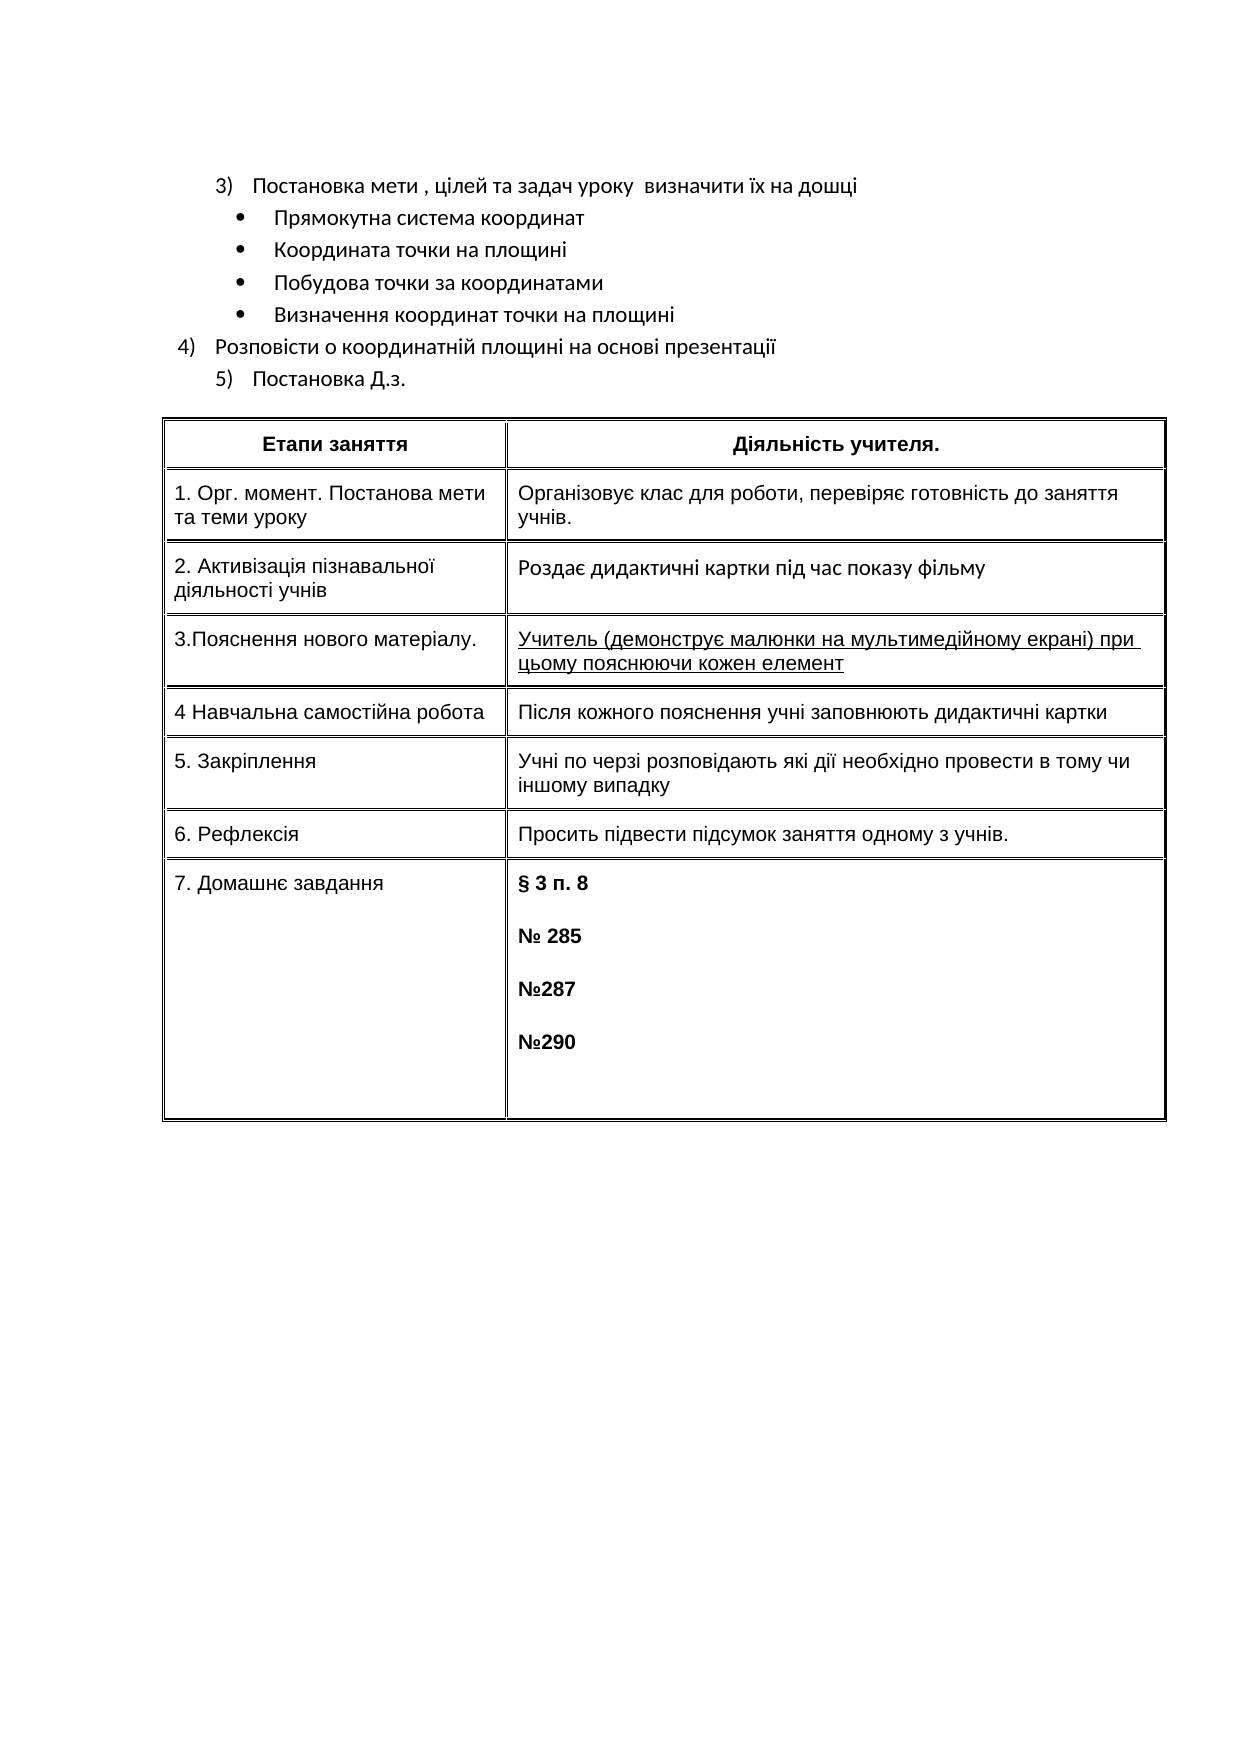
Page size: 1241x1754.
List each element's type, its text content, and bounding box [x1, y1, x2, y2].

table_header Етапи заняття [165, 421, 507, 466]
table_cell Після кожного пояснення учні заповнюють дидактичні картки [508, 685, 1165, 734]
list Постановка Д.з. [215, 364, 1152, 392]
table_cell 3.Пояснення нового матеріалу. [165, 613, 505, 685]
table_header Діяльність учителя. [507, 421, 1164, 466]
table_cell 2. Активізація пізнавальної діяльності учнів [165, 539, 505, 612]
table_cell Роздає дидактичні картки під час показу фільму [508, 539, 1165, 612]
list Визначення координат точки на площині [236, 300, 1152, 328]
table_cell § 3 п. 8 № 285 №287 №290 [507, 857, 1166, 1118]
list Координата точки на площині [236, 236, 1152, 263]
table_cell 5. Закріплення [165, 735, 505, 807]
list Прямокутна система координат [236, 203, 1152, 231]
table_cell 6. Рефлексія [165, 808, 505, 857]
list Розповісти о координатній площині на основі презентації [177, 332, 1152, 360]
table_cell Учитель (демонструє малюнки на мультимедійному екрані) при цьому пояснюючи кожен елемент [508, 613, 1165, 685]
table_cell 1. Орг. момент. Постанова мети та теми уроку [165, 466, 505, 539]
table_cell Просить підвести підсумок заняття одному з учнів. [508, 808, 1165, 857]
list Постановка мети , цілей та задач уроку визначити їх на дошці [215, 171, 1152, 199]
table_cell 7. Домашнє завдання [163, 857, 507, 1118]
list Побудова точки за координатами [236, 268, 1152, 296]
table_cell Учні по черзі розповідають які дії необхідно провести в тому чи іншому випадку [508, 735, 1165, 807]
table_cell 4 Навчальна самостійна робота [165, 685, 505, 734]
table_cell Організовує клас для роботи, перевіряє готовність до заняття учнів. [508, 466, 1165, 539]
